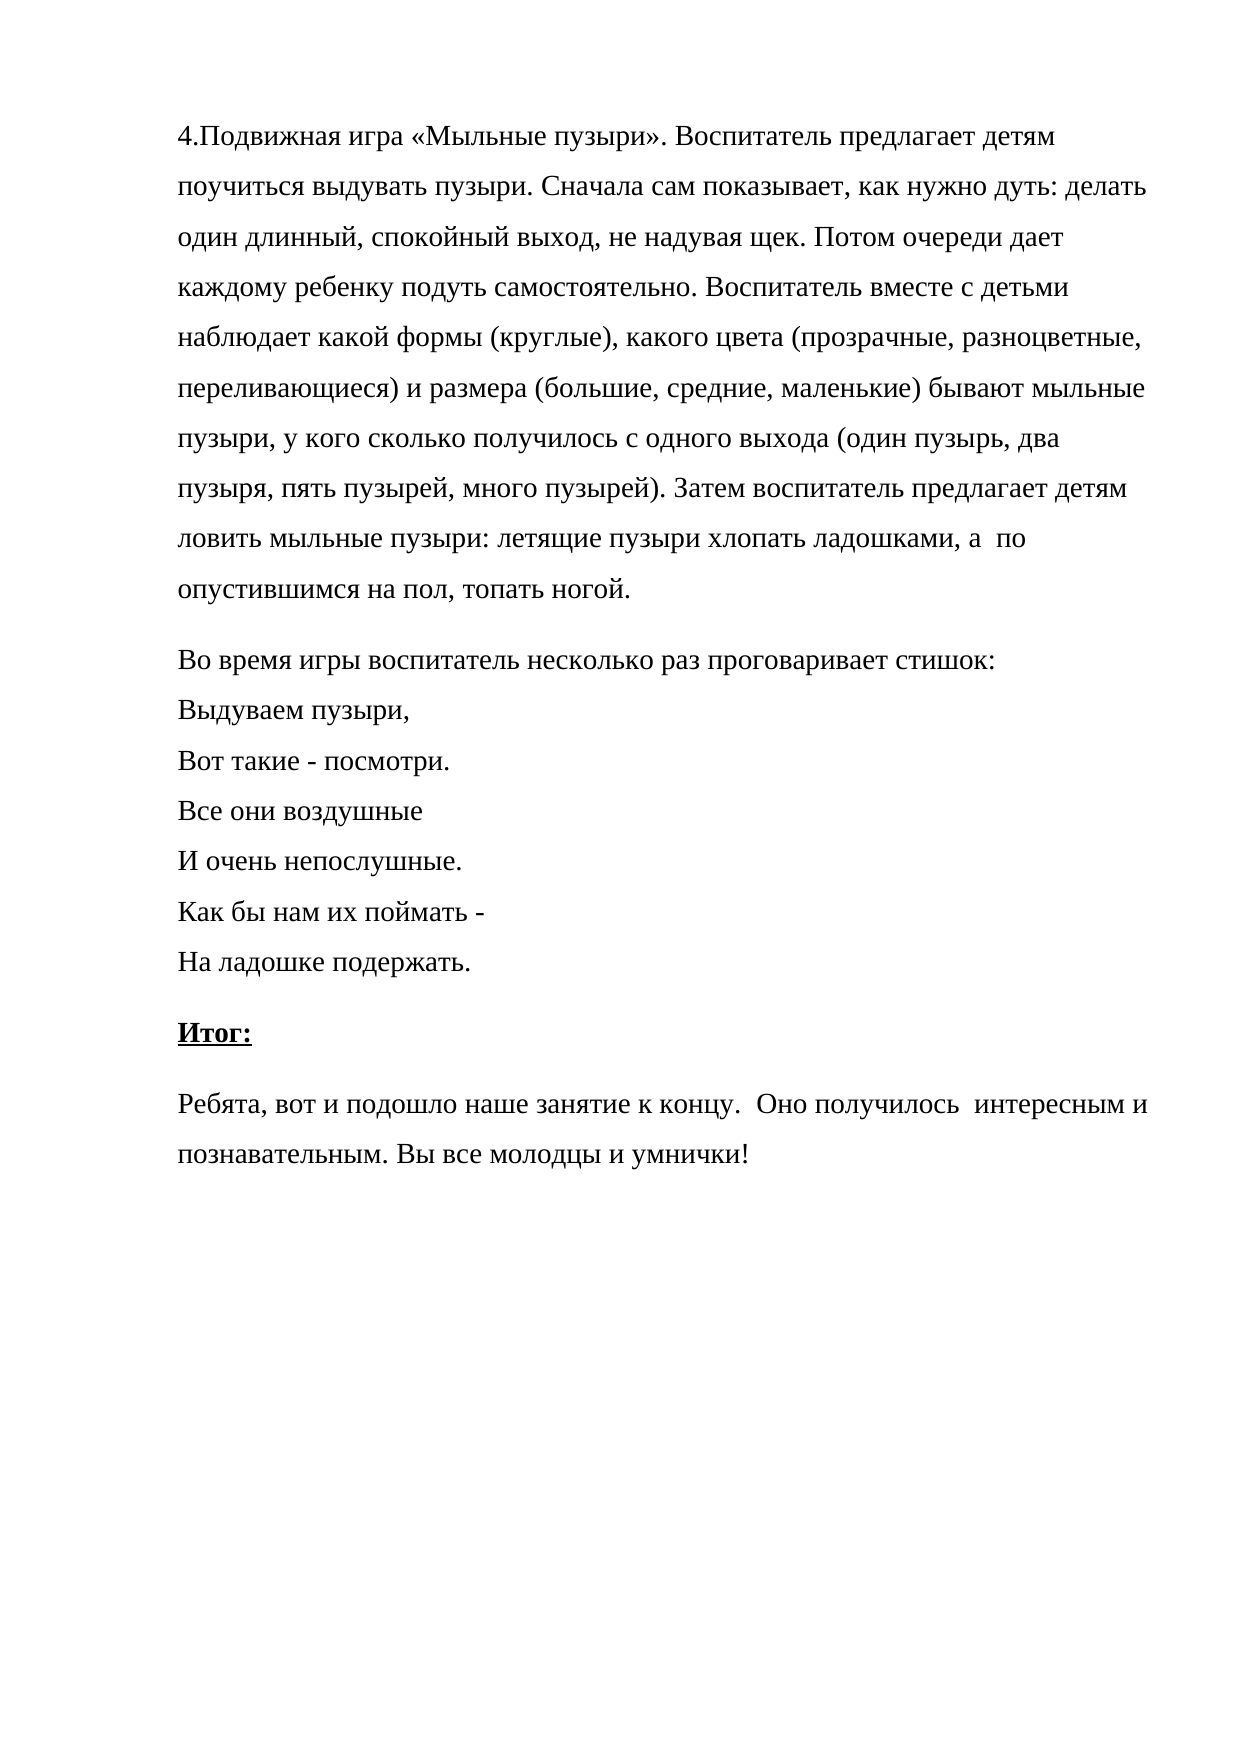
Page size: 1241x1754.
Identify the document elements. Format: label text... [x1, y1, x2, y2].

text Итог: [177, 1015, 1152, 1049]
text Во время игры воспитатель несколько раз проговаривает стишок: Выдуваем пузыри, Вот такие - посмотри. Все они воздушные И очень непослушные. Как бы нам их поймать - На ладошке подержать. [177, 642, 1152, 977]
text Ребята, вот и подошло наше занятие к концу. Оно получилось интересным и познавательным. Вы все молодцы и умнички! [177, 1086, 1152, 1170]
text 4.Подвижная игра «Мыльные пузыри». Воспитатель предлагает детям поучиться выдувать пузыри. Сначала сам показывает, как нужно дуть: делать один длинный, спокойный выход, не надувая щек. Потом очереди дает каждому ребенку подуть самостоятельно. Воспитатель вместе с детьми наблюдает какой формы (круглые), какого цвета (прозрачные, разноцветные, переливающиеся) и размера (большие, средние, маленькие) бывают мыльные пузыри, у кого сколько получилось с одного выхода (один пузырь, два пузыря, пять пузырей, много пузырей). Затем воспитатель предлагает детям ловить мыльные пузыри: летящие пузыри хлопать ладошками, а по опустившимся на пол, топать ногой. [177, 118, 1152, 604]
